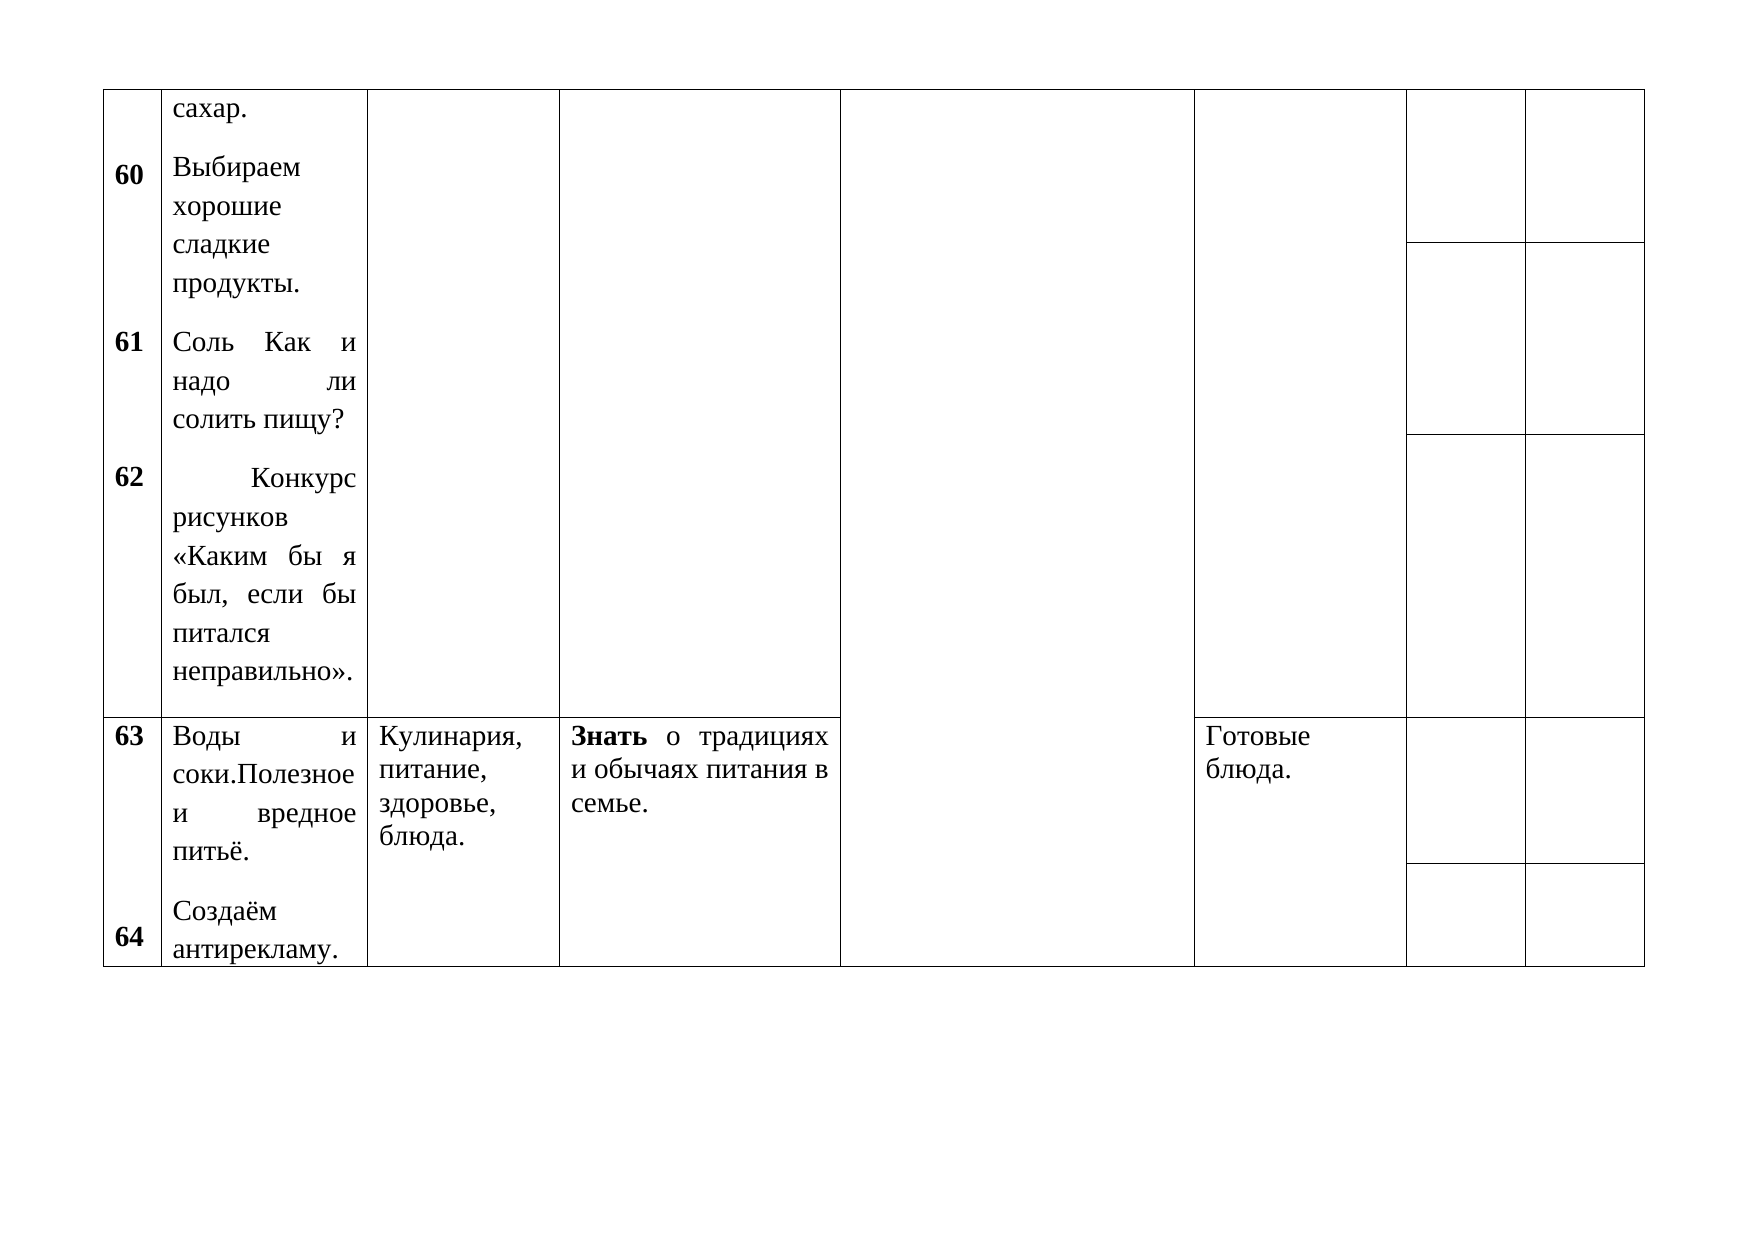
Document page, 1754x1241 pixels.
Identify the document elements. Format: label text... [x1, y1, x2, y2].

table_cell Готовые блюда. [1195, 718, 1406, 966]
table_cell [1407, 243, 1525, 434]
table_cell [1407, 90, 1525, 242]
table_cell [1407, 718, 1525, 863]
table_cell [1526, 718, 1644, 863]
table_cell Воды и соки.Полезное и вредное питьё. Создаём антирекламу. Экскурсия в продуктовый магазин. выбираем напитки. [162, 718, 367, 966]
table_cell [1526, 90, 1644, 242]
table_cell [1407, 864, 1525, 966]
table_cell [1526, 243, 1644, 434]
table_cell [1526, 435, 1644, 717]
table_cell [1407, 435, 1525, 717]
table_cell 63 64 65 [104, 718, 161, 966]
table_cell [1526, 864, 1644, 966]
table_cell Знать о традициях и обычаях питания в семье. [560, 718, 840, 966]
table_cell Кулинария, питание, здоровье, блюда. [368, 718, 559, 966]
